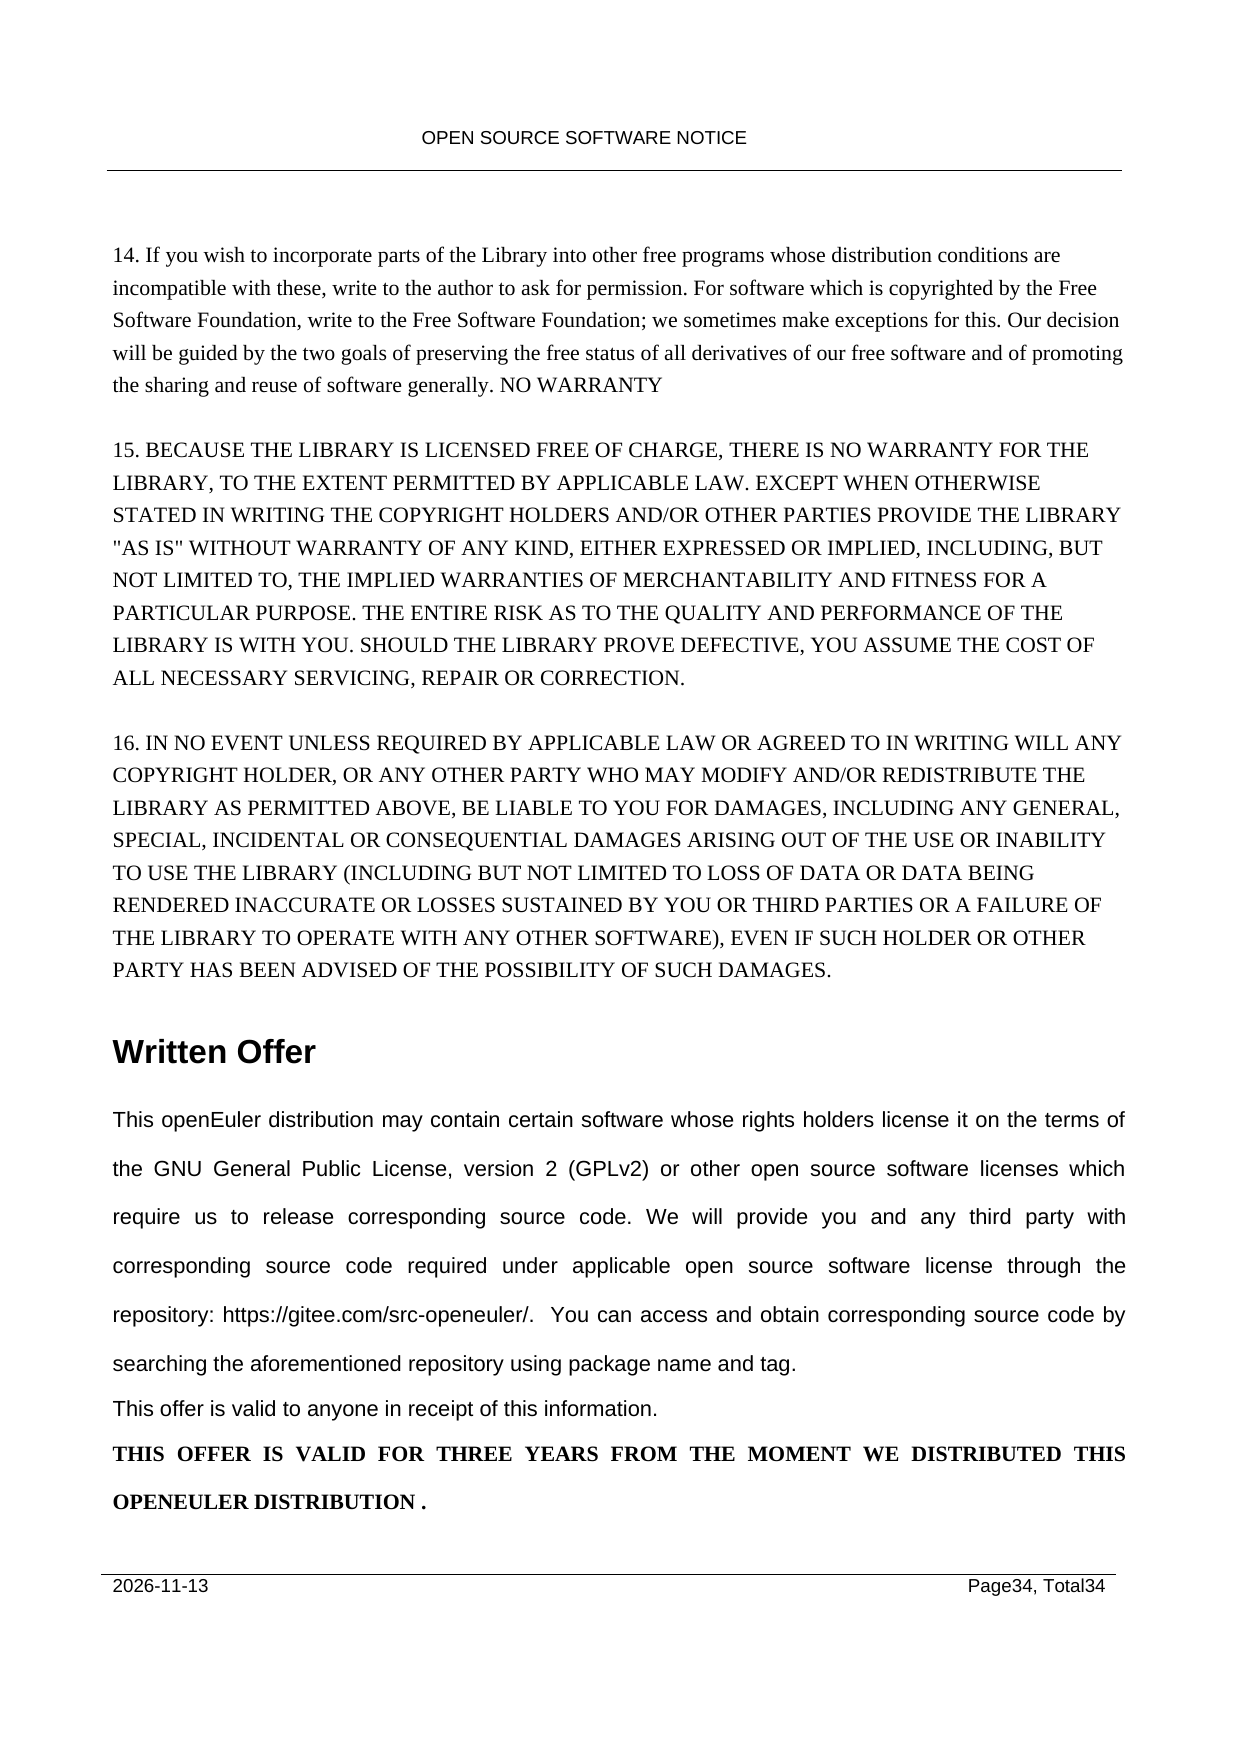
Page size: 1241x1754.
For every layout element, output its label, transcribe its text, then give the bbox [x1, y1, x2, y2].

text This offer is valid to anyone in receipt of this information. [112, 1392, 1128, 1424]
text Written Offer [112, 1019, 1128, 1084]
text This openEuler distribution may contain certain software whose rights holders license it on the terms of the GNU General Public License, version 2 (GPLv2) or other open source software licenses which require us to release corresponding source code. We will provide you and any third party with corresponding source code required under applicable open source software license through the repository: https://gitee.com/src-openeuler/. You can access and obtain corresponding source code by searching the aforementioned repository using package name and tag. [112, 1103, 1128, 1379]
text THIS OFFER IS VALID FOR THREE YEARS FROM THE MOMENT WE DISTRIBUTED THIS OPENEULER DISTRIBUTION . [112, 1437, 1128, 1518]
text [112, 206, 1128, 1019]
